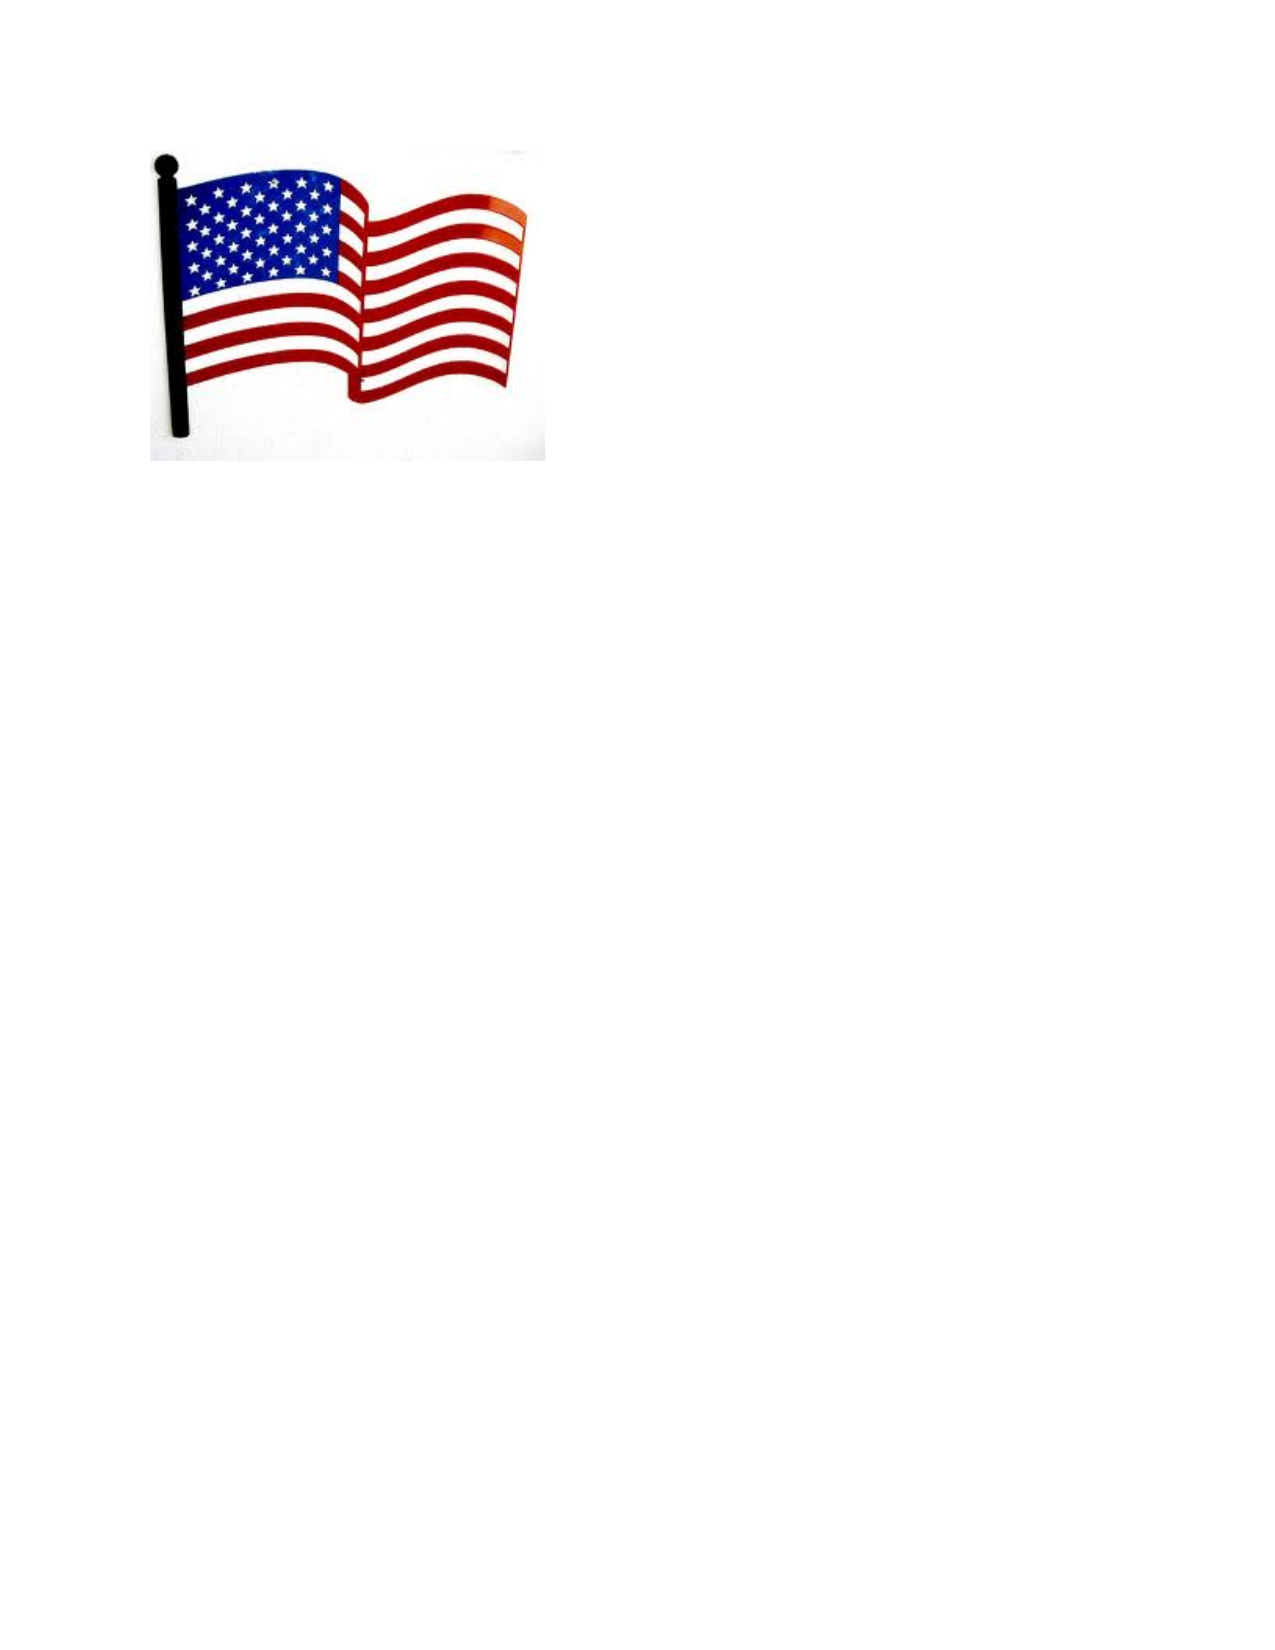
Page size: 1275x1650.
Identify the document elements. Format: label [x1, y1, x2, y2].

picture [150, 150, 546, 461]
